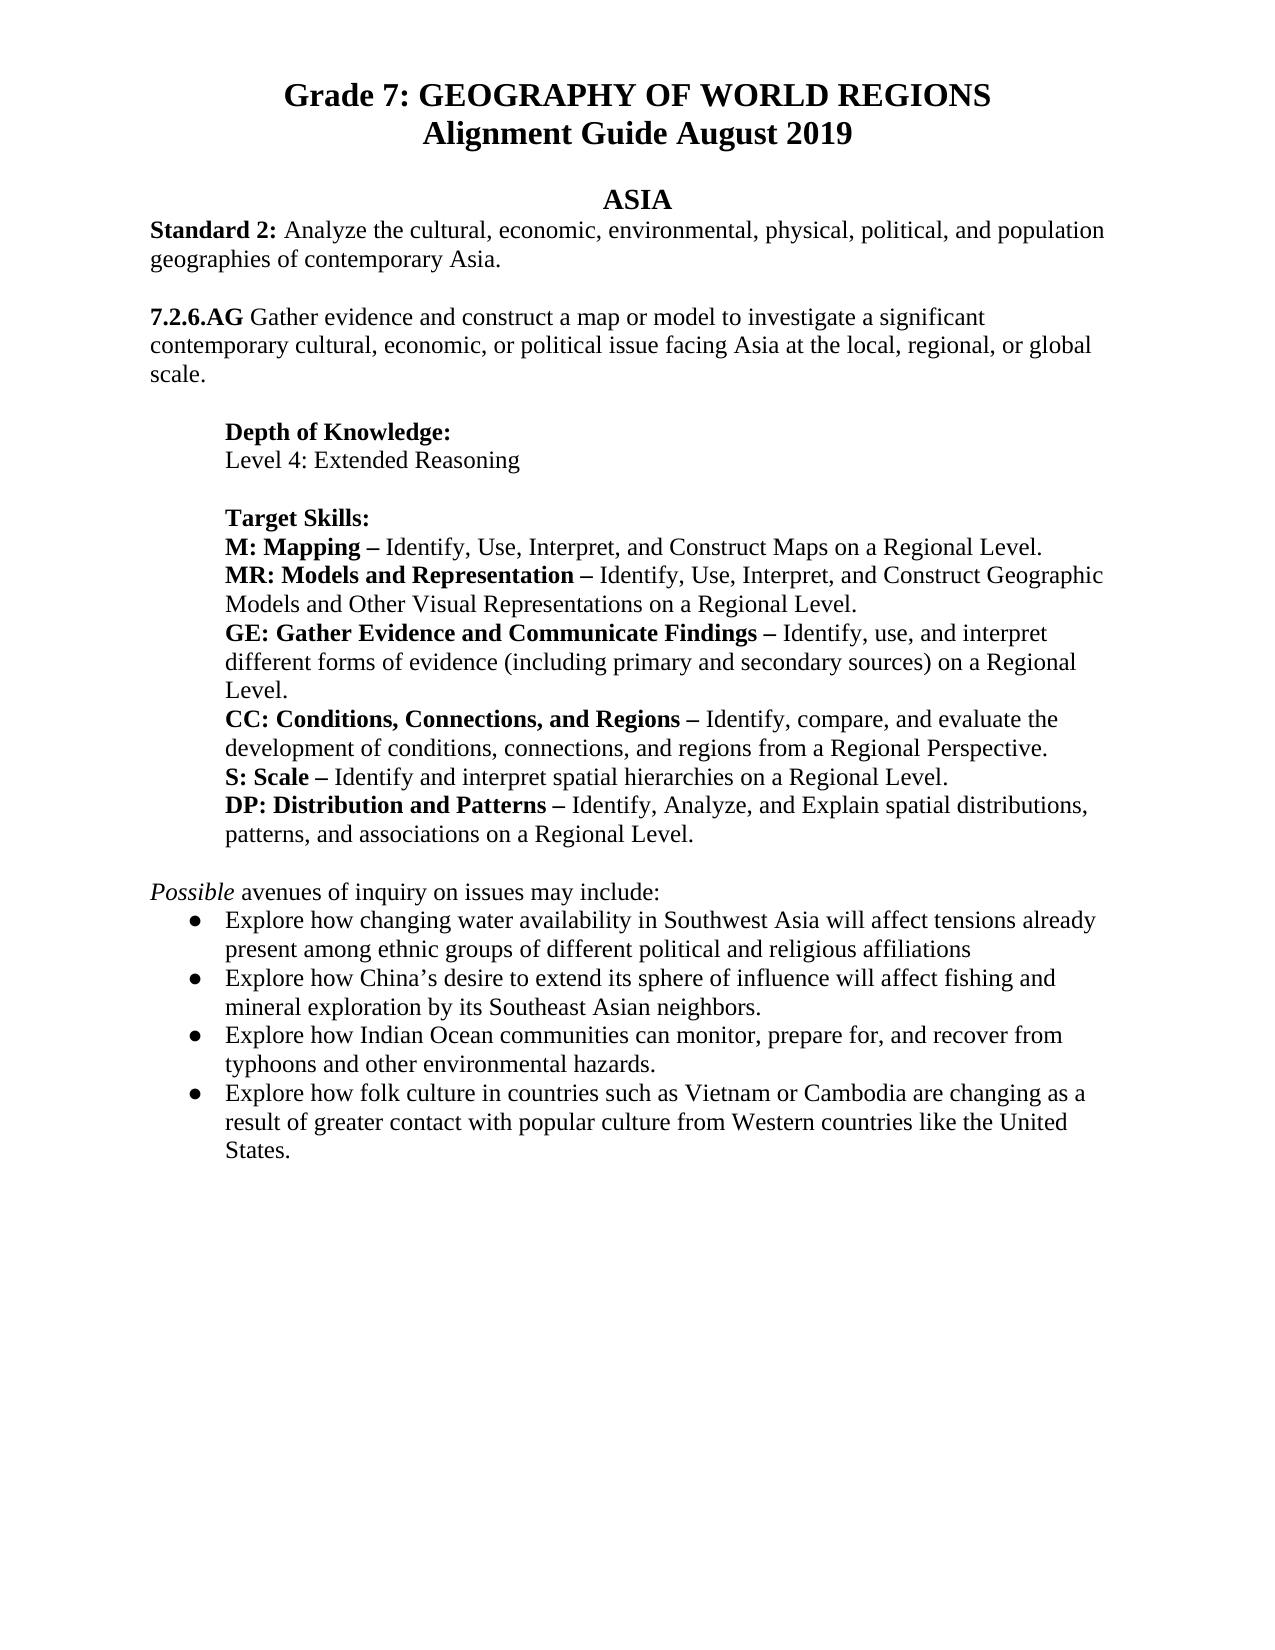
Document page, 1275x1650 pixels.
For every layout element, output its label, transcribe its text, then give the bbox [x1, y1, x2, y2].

text 7.2.6.AG Gather evidence and construct a map or model to investigate a significant contemporary cultural, economic, or political issue facing Asia at the local, regional, or global scale. [150, 302, 1125, 388]
text DP: Distribution and Patterns – Identify, Analyze, and Explain spatial distributions, patterns, and associations on a Regional Level. [225, 790, 1125, 848]
text Standard 2: Analyze the cultural, economic, environmental, physical, political, and population geographies of contemporary Asia. [150, 215, 1125, 273]
text S: Scale – Identify and interpret spatial hierarchies on a Regional Level. [225, 762, 1125, 790]
text CC: Conditions, Connections, and Regions – Identify, compare, and evaluate the development of conditions, connections, and regions from a Regional Perspective. [225, 704, 1125, 762]
text Target Skills: [225, 503, 1125, 532]
list Explore how changing water availability in Southwest Asia will affect tensions already present among ethnic groups of different political and religious affiliations [187, 905, 1125, 963]
text M: Mapping – Identify, Use, Interpret, and Construct Maps on a Regional Level. [225, 532, 1125, 560]
text Depth of Knowledge: [225, 417, 1125, 445]
text GE: Gather Evidence and Communicate Findings – Identify, use, and interpret different forms of evidence (including primary and secondary sources) on a Regional Level. [225, 618, 1125, 704]
text MR: Models and Representation – Identify, Use, Interpret, and Construct Geographic Models and Other Visual Representations on a Regional Level. [225, 560, 1125, 618]
list Explore how China’s desire to extend its sphere of influence will affect fishing and mineral exploration by its Southeast Asian neighbors. [187, 963, 1125, 1020]
text Possible avenues of inquiry on issues may include: [150, 877, 1125, 905]
text ASIA [150, 182, 1125, 215]
text Level 4: Extended Reasoning [225, 445, 1125, 474]
list Explore how Indian Ocean communities can monitor, prepare for, and recover from typhoons and other environmental hazards. [187, 1020, 1125, 1078]
list Explore how folk culture in countries such as Vietnam or Cambodia are changing as a result of greater contact with popular culture from Western countries like the United States. [187, 1078, 1125, 1164]
